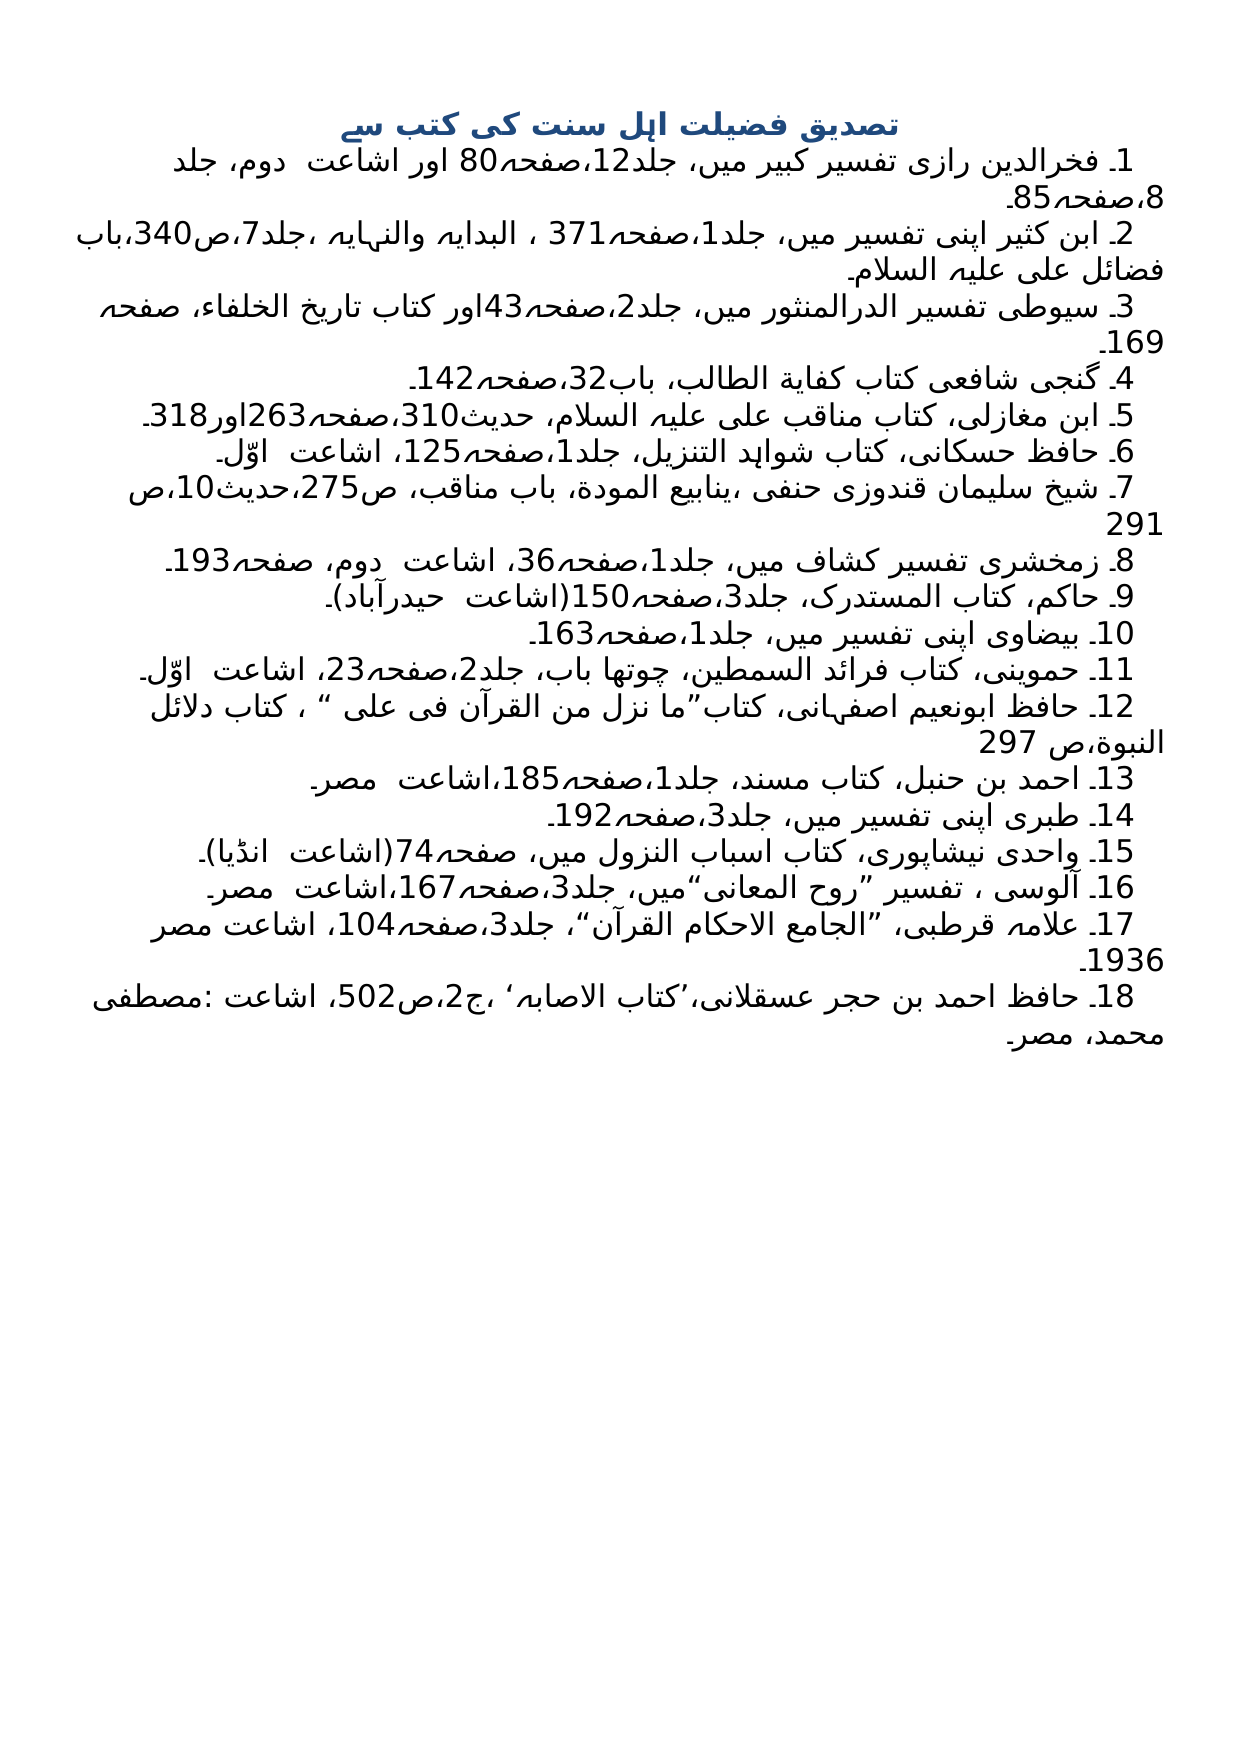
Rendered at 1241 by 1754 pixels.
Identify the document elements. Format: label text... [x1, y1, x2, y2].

text 5۔ ابن مغازلی، کتاب مناقب علی علیہ السلام، حدیث310،صفحہ263اور318۔ [75, 397, 1165, 433]
text 15۔ واحدی نیشاپوری، کتاب اسباب النزول میں، صفحہ74(اشاعت انڈیا)۔ [75, 833, 1165, 870]
text 6۔ حافظ حسکانی، کتاب شواہد التنزیل، جلد1،صفحہ125، اشاعت اوّل۔ [75, 433, 1165, 470]
text 12۔ حافظ ابونعیم اصفہانی، کتاب”ما نزل من القرآن فی علی “ ، کتاب دلائل النبوة،ص 297 [75, 688, 1165, 761]
subtitle تصدیق فضیلت اہل سنت کی کتب سے [75, 106, 1165, 143]
text 9۔ حاکم، کتاب المستدرک، جلد3،صفحہ150(اشاعت حیدرآباد)۔ [75, 579, 1165, 615]
text 18۔ حافظ احمد بن حجر عسقلانی،’کتاب الاصابہ‘ ،ج2،ص502، اشاعت :مصطفی محمد، مصر۔ [75, 979, 1165, 1051]
text 3۔ سیوطی تفسیر الدرالمنثور میں، جلد2،صفحہ43اور کتاب تاریخ الخلفاء، صفحہ169۔ [75, 288, 1165, 361]
text 2۔ ابن کثیر اپنی تفسیر میں، جلد1،صفحہ371 ، البدایہ والنہایہ ،جلد7،ص340،باب فضائل علی علیہ السلام۔ [75, 215, 1165, 288]
text 10۔ بیضاوی اپنی تفسیر میں، جلد1،صفحہ163۔ [75, 615, 1165, 652]
text 1۔ فخرالدین رازی تفسیر کبیر میں، جلد12،صفحہ80 اور اشاعت دوم، جلد8،صفحہ85۔ [75, 143, 1165, 215]
text 16۔ آلوسی ، تفسیر ”روح المعانی“میں، جلد3،صفحہ167،اشاعت مصر۔ [75, 870, 1165, 906]
text 7۔ شیخ سلیمان قندوزی حنفی ،ینابیع المودة، باب مناقب، ص275،حدیث10،ص291 [75, 470, 1165, 542]
text 4۔ گنجی شافعی کتاب کفایة الطالب، باب32،صفحہ142۔ [75, 361, 1165, 397]
text 13۔ احمد بن حنبل، کتاب مسند، جلد1،صفحہ185،اشاعت مصر۔ [75, 761, 1165, 797]
text 11۔ حموینی، کتاب فرائد السمطین، چوتھا باب، جلد2،صفحہ23، اشاعت اوّل۔ [75, 652, 1165, 688]
text 8۔ زمخشری تفسیر کشاف میں، جلد1،صفحہ36، اشاعت دوم، صفحہ193۔ [75, 542, 1165, 579]
text 17۔ علامہ قرطبی، ”الجامع الاحکام القرآن“، جلد3،صفحہ104، اشاعت مصر1936۔ [75, 906, 1165, 979]
text 14۔ طبری اپنی تفسیر میں، جلد3،صفحہ192۔ [75, 797, 1165, 833]
